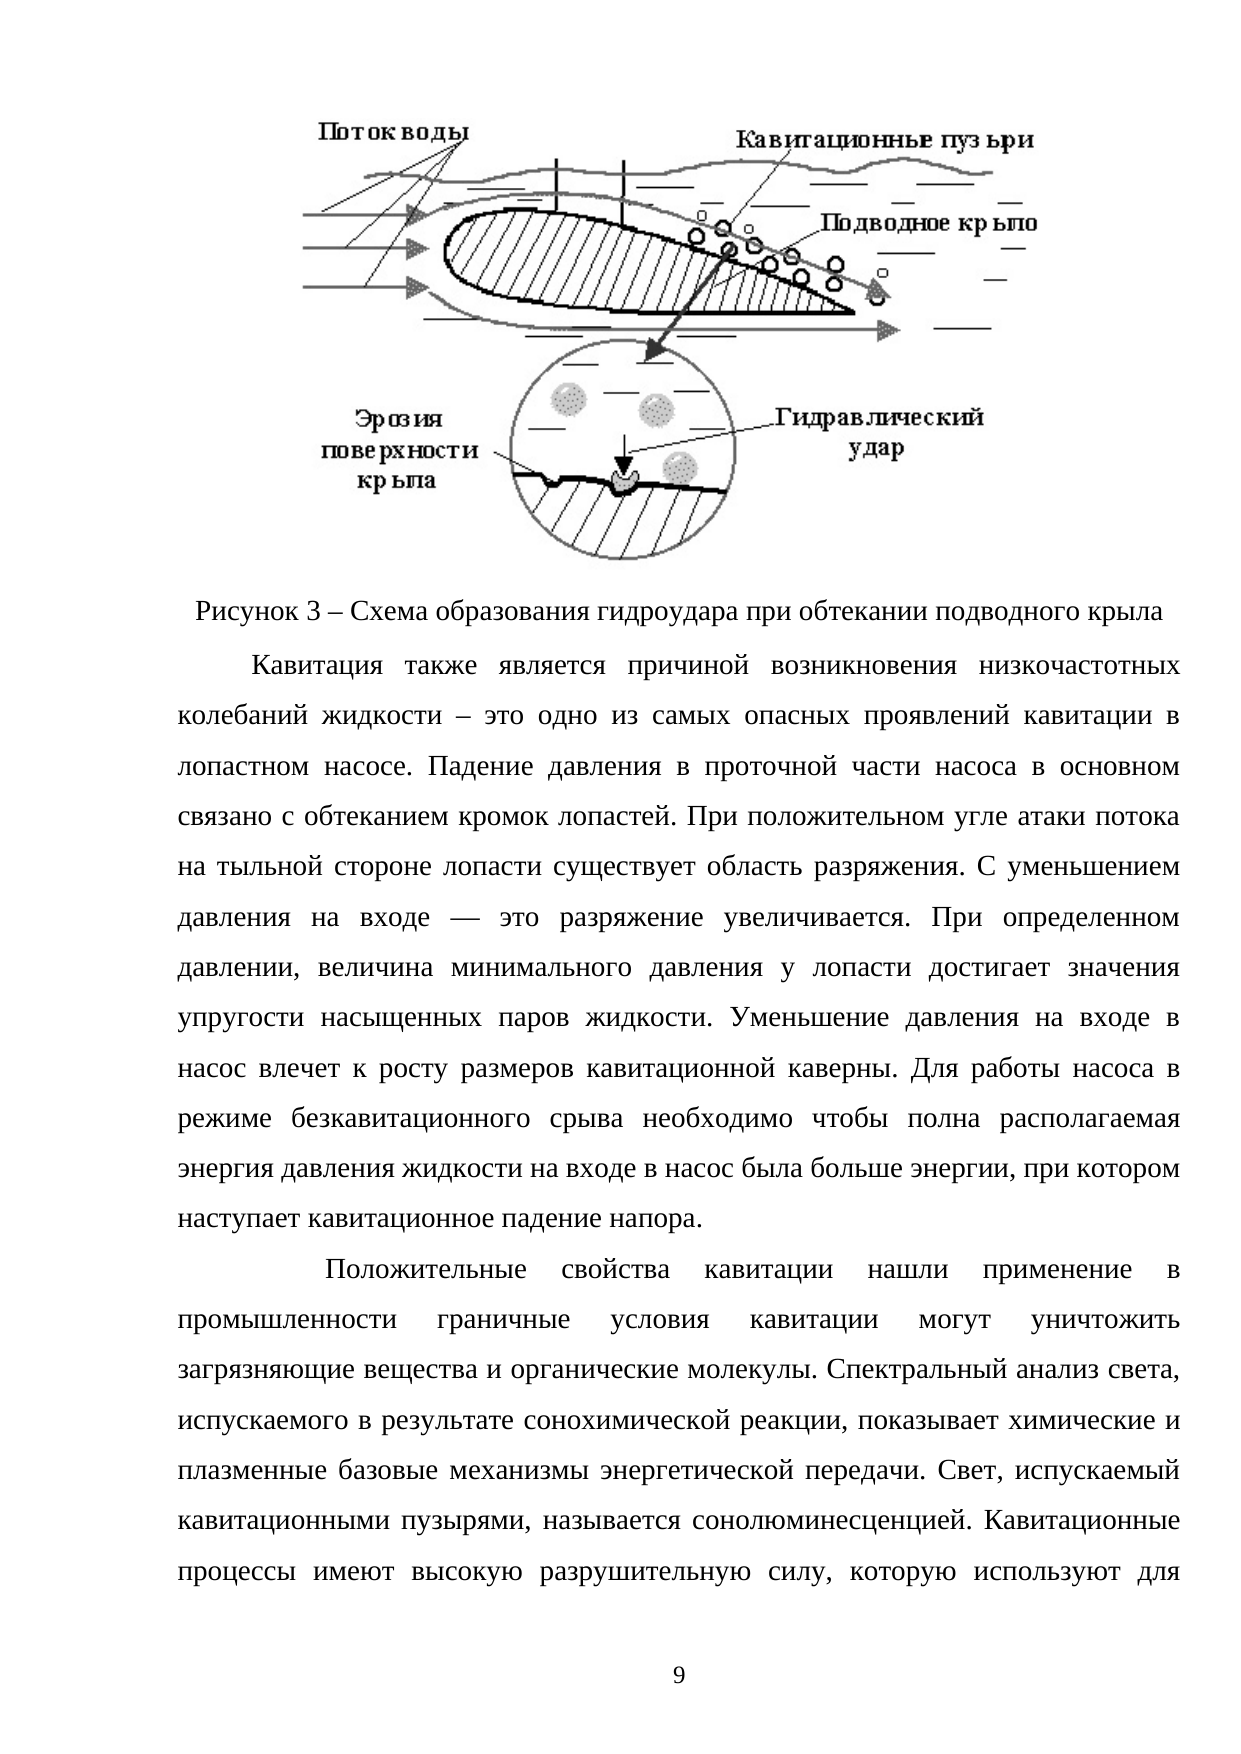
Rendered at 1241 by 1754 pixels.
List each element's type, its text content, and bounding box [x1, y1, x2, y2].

text Рисунок 3 – Схема образования гидроудара при обтекании подводного крыла [177, 593, 1181, 626]
text Кавитация также является причиной возникновения низкочастотных колебаний жидкости – это одно из самых опасных проявлений кавитации в лопастном насосе. Падение давления в проточной части насоса в основном связано с обтеканием кромок лопастей. При положительном угле атаки потока на тыльной стороне лопасти существует область разряжения. С уменьшением давления на входе — это разряжение увеличивается. При определенном давлении, величина минимального давления у лопасти достигает значения упругости насыщенных паров жидкости. Уменьшение давления на входе в насос влечет к росту размеров кавитационной каверны. Для работы насоса в режиме безкавитационного срыва необходимо чтобы полна располагаемая энергия давления жидкости на входе в насос была больше энергии, при котором наступает кавитационное падение напора. [177, 647, 1181, 1234]
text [177, 1251, 1181, 1586]
picture [300, 118, 1059, 576]
